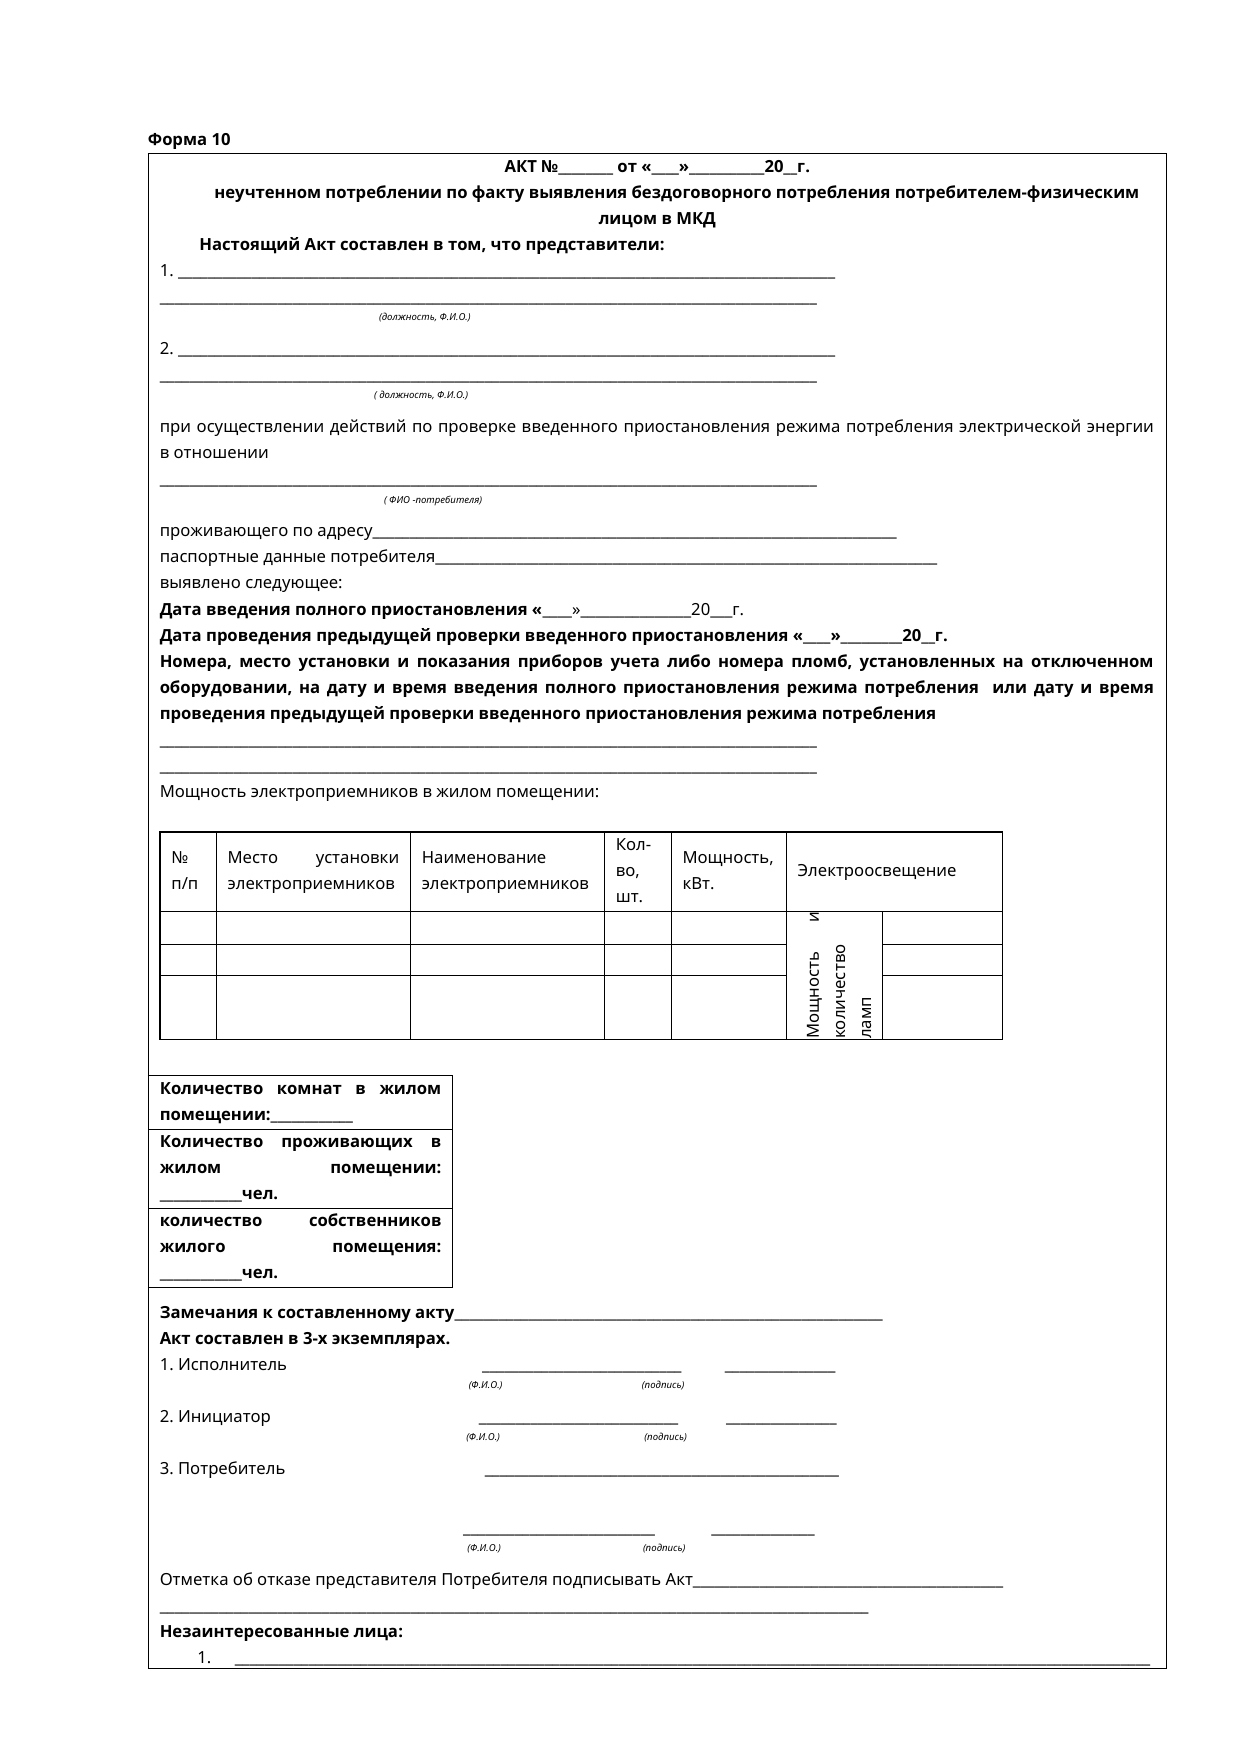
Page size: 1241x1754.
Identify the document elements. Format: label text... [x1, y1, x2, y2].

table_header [149, 154, 1166, 1668]
subtitle Форма 10 [148, 127, 1167, 150]
